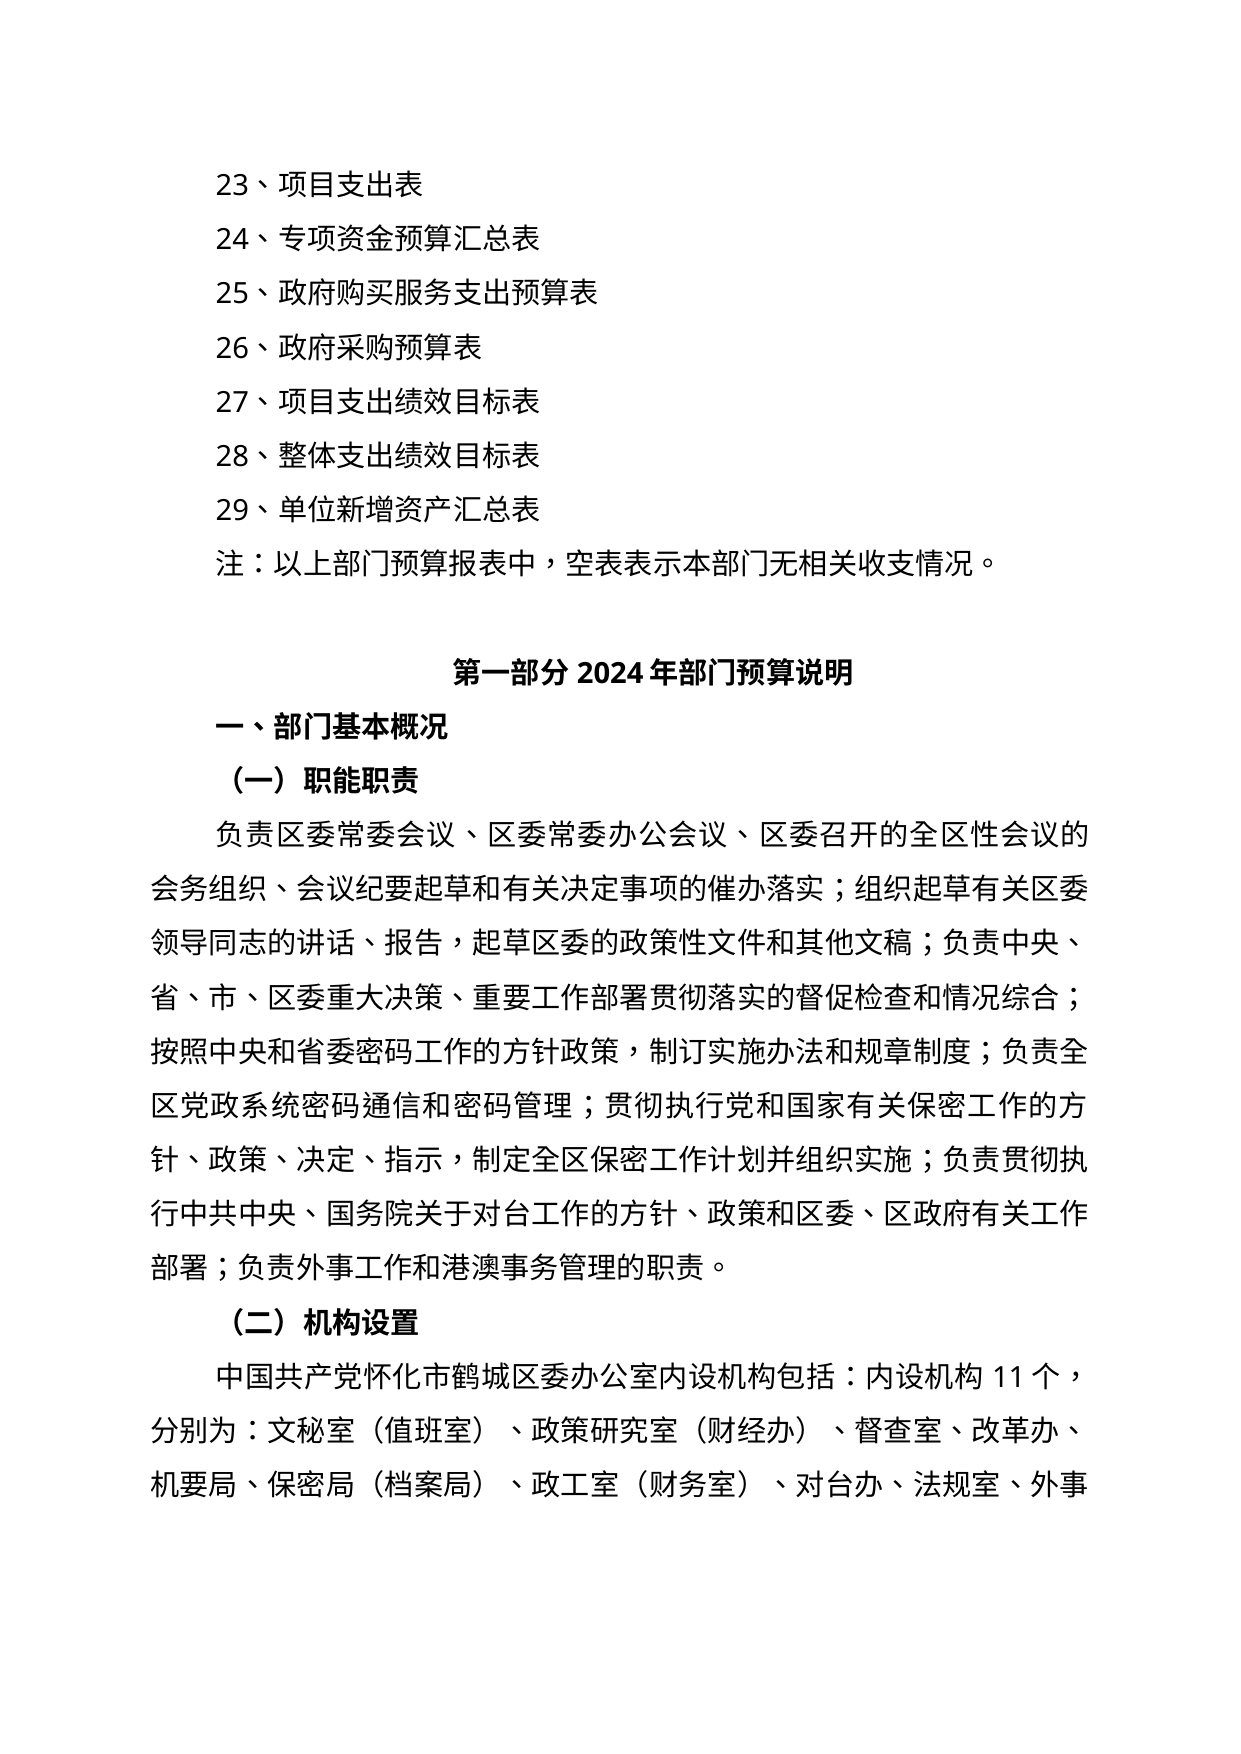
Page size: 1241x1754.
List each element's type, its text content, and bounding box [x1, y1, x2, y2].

text 27、项目支出绩效目标表 [150, 367, 1090, 421]
text 28、整体支出绩效目标表 [150, 421, 1090, 475]
text （二）机构设置 [150, 1287, 1090, 1342]
text 一、部门基本概况 [150, 692, 1090, 746]
text 第一部分 2024年部门预算说明 [150, 637, 1090, 692]
text 注：以上部门预算报表中，空表表示本部门无相关收支情况。 [150, 529, 1090, 583]
text 23、项目支出表 [150, 150, 1090, 204]
text 29、单位新增资产汇总表 [150, 475, 1090, 529]
text 25、政府购买服务支出预算表 [150, 258, 1090, 312]
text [150, 1342, 1090, 1504]
text 负责区委常委会议、区委常委办公会议、区委召开的全区性会议的会务组织、会议纪要起草和有关决定事项的催办落实；组织起草有关区委领导同志的讲话、报告，起草区委的政策性文件和其他文稿；负责中央、省、市、区委重大决策、重要工作部署贯彻落实的督促检查和情况综合；按照中央和省委密码工作的方针政策，制订实施办法和规章制度；负责全区党政系统密码通信和密码管理；贯彻执行党和国家有关保密工作的方针、政策、决定、指示，制定全区保密工作计划并组织实施；负责贯彻执行中共中央、国务院关于对台工作的方针、政策和区委、区政府有关工作部署；负责外事工作和港澳事务管理的职责。 [150, 800, 1090, 1287]
text 24、专项资金预算汇总表 [150, 204, 1090, 258]
text （一）职能职责 [150, 746, 1090, 800]
text 26、政府采购预算表 [150, 312, 1090, 367]
